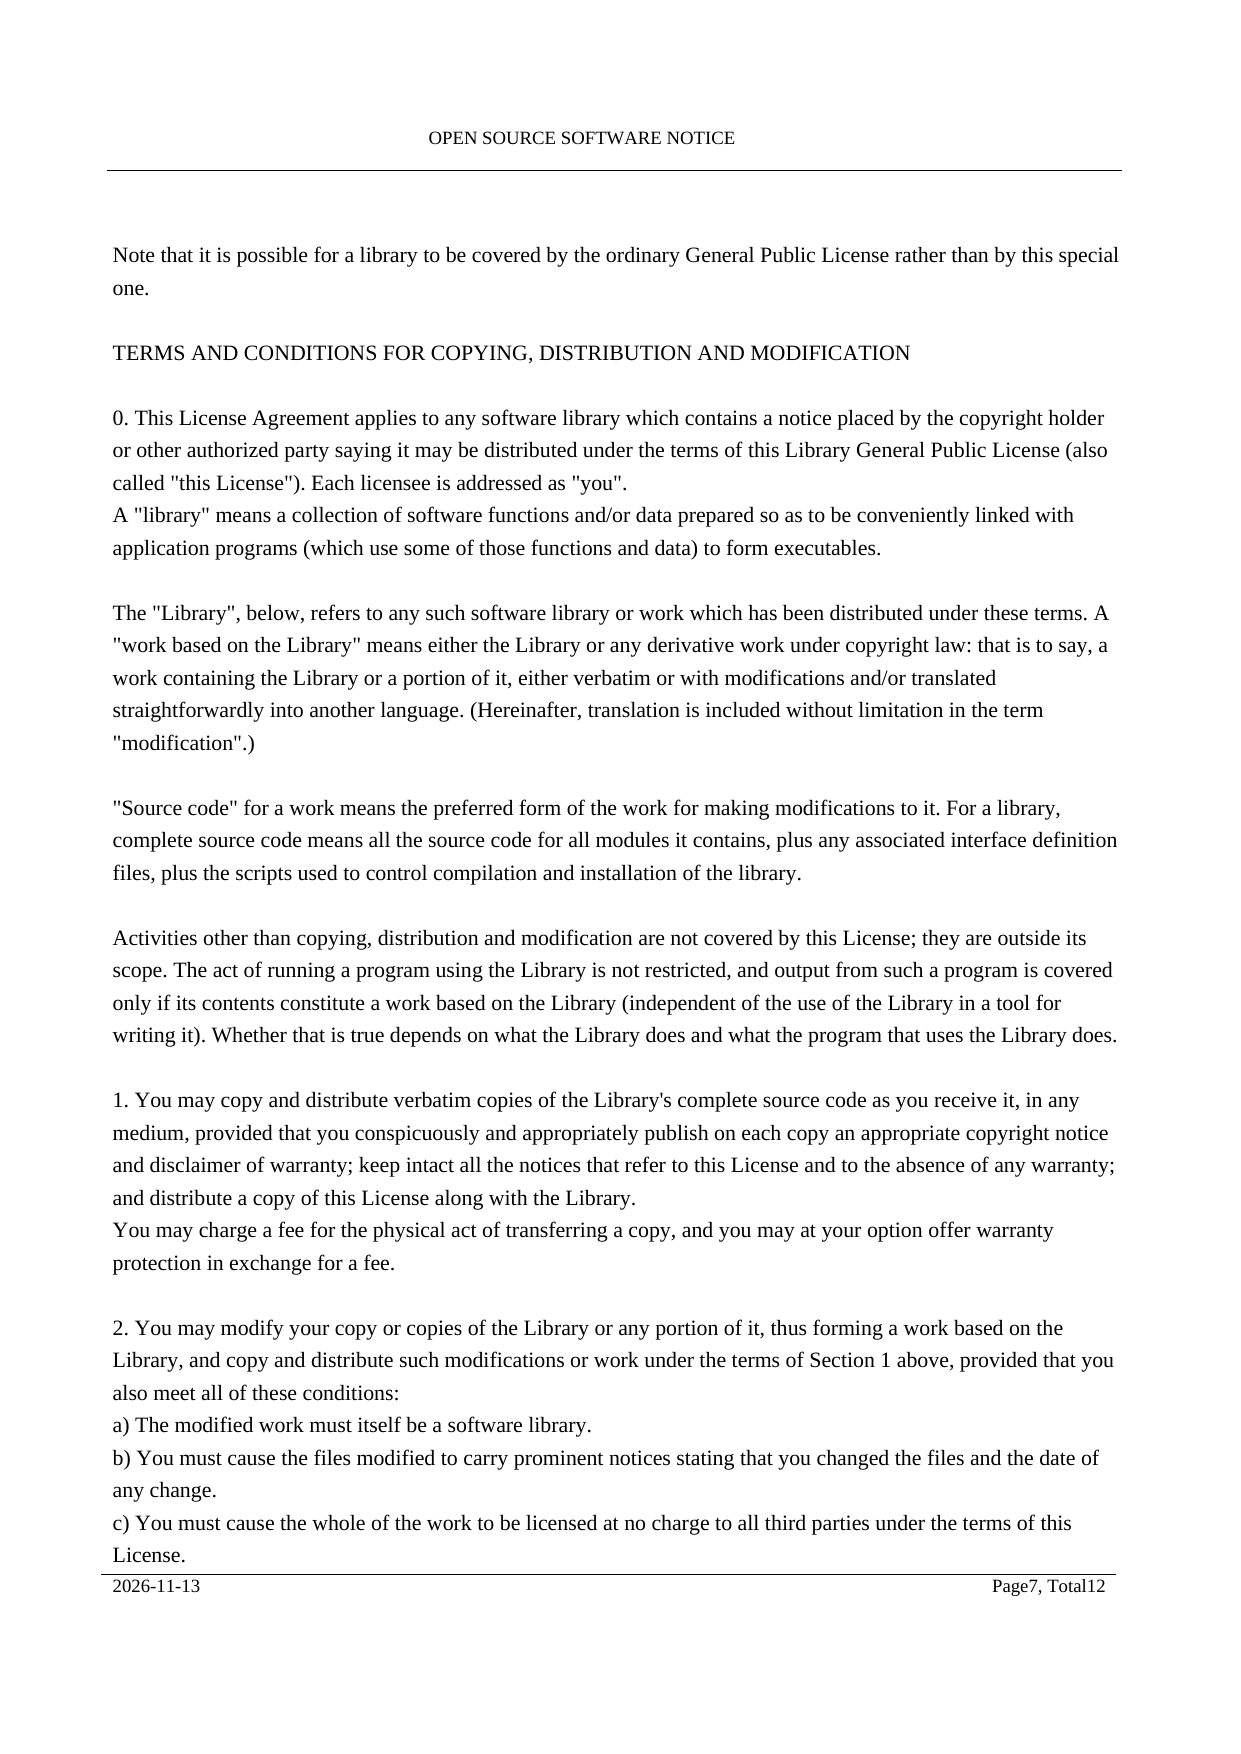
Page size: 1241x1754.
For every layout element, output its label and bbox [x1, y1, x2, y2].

text [112, 206, 1128, 1571]
